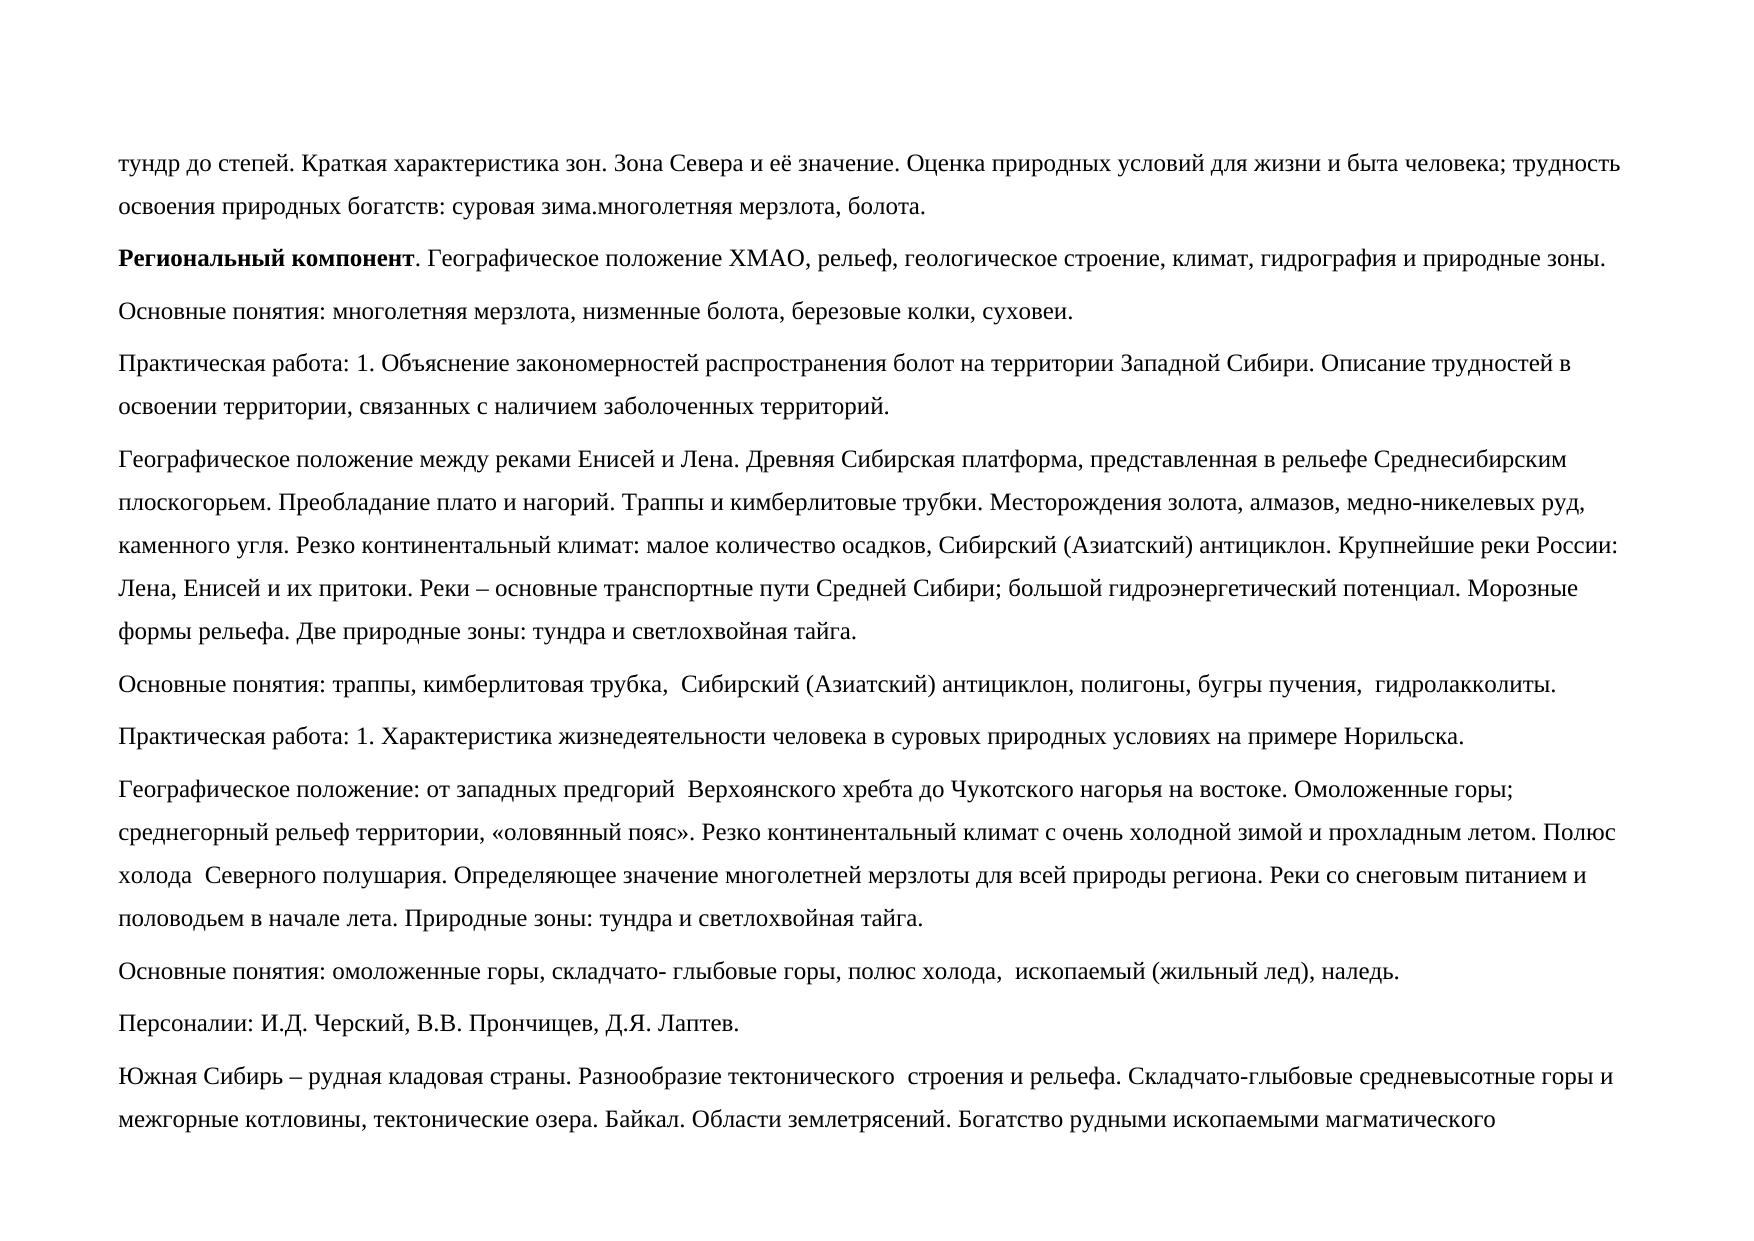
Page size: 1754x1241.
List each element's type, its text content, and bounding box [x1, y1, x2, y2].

text Персоналии: И.Д. Черский, В.В. Прончищев, Д.Я. Лаптев. [118, 1008, 1636, 1037]
text Основные понятия: омоложенные горы, складчато- глыбовые горы, полюс холода, ископаемый (жильный лед), наледь. [118, 956, 1636, 984]
text Географическое положение: от западных предгорий Верхоянского хребта до Чукотского нагорья на востоке. Омоложенные горы; среднегорный рельеф территории, «оловянный пояс». Резко континентальный климат с очень холодной зимой и прохладным летом. Полюс холода Северного полушария. Определяющее значение многолетней мерзлоты для всей природы региона. Реки со снеговым питанием и половодьем в начале лета. Природные зоны: тундра и светлохвойная тайга. [118, 774, 1636, 932]
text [118, 148, 1636, 219]
text Основные понятия: траппы, кимберлитовая трубка, Сибирский (Азиатский) антициклон, полигоны, бугры пучения, гидролакколиты. [118, 669, 1636, 698]
text Географическое положение между реками Енисей и Лена. Древняя Сибирская платформа, представленная в рельефе Среднесибирским плоскогорьем. Преобладание плато и нагорий. Траппы и кимберлитовые трубки. Месторождения золота, алмазов, медно-никелевых руд, каменного угля. Резко континентальный климат: малое количество осадков, Сибирский (Азиатский) антициклон. Крупнейшие реки России: Лена, Енисей и их притоки. Реки – основные транспортные пути Средней Сибири; большой гидроэнергетический потенциал. Морозные формы рельефа. Две природные зоны: тундра и светлохвойная тайга. [118, 444, 1636, 645]
text Практическая работа: 1. Объяснение закономерностей распространения болот на территории Западной Сибири. Описание трудностей в освоении территории, связанных с наличием заболоченных территорий. [118, 348, 1636, 420]
text Основные понятия: многолетняя мерзлота, низменные болота, березовые колки, суховеи. [118, 296, 1636, 324]
text Региональный компонент. Географическое положение ХМАО, рельеф, геологическое строение, климат, гидрография и природные зоны. [118, 243, 1636, 272]
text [118, 1061, 1636, 1133]
text Практическая работа: 1. Характеристика жизнедеятельности человека в суровых природных условиях на примере Норильска. [118, 721, 1636, 750]
